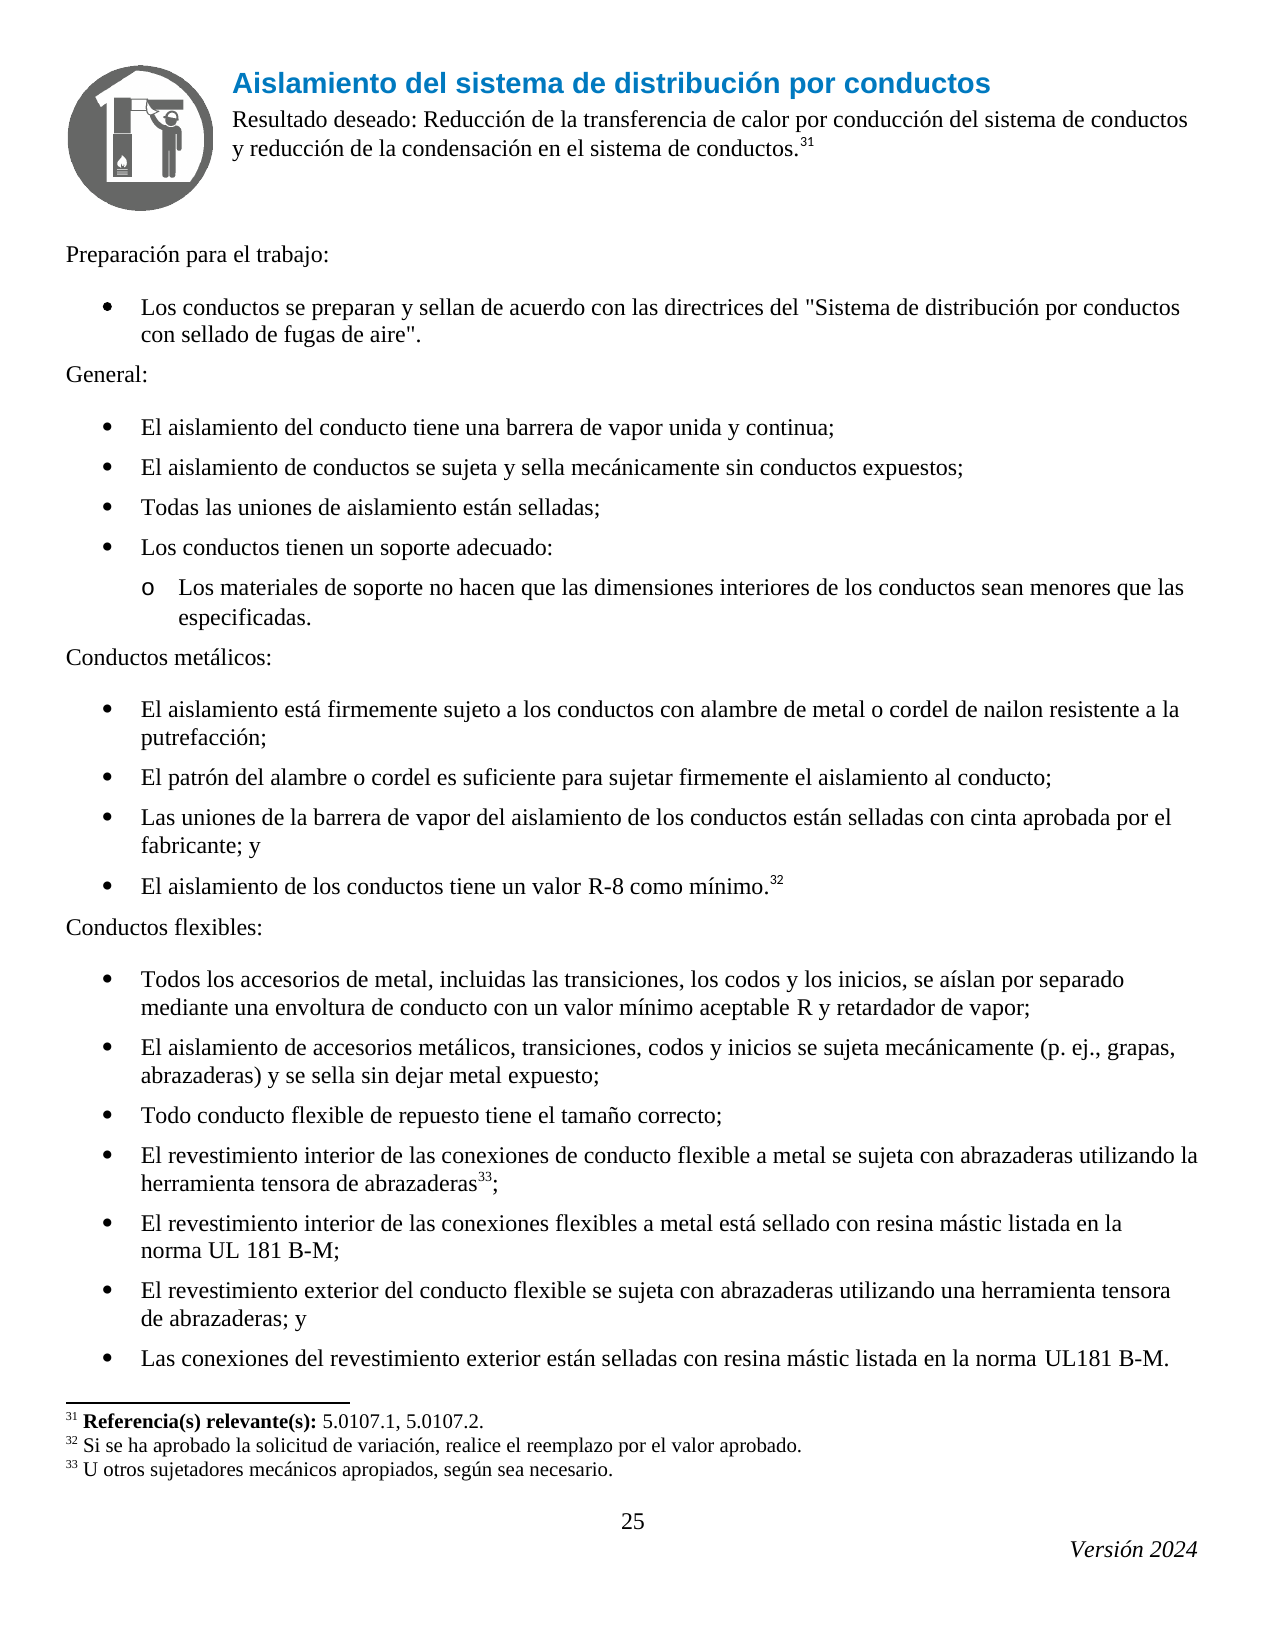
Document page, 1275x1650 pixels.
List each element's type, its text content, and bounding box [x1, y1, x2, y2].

picture [65, 65, 213, 211]
text Los conductos se preparan y sellan de acuerdo con las directrices del "Sistema de distribución por conductos con sellado de fugas de aire". [103, 292, 1200, 348]
text General: [66, 360, 1200, 388]
text Todos los accesorios de metal, incluidas las transiciones, los codos y los inicios, se aíslan por separado mediante una envoltura de conducto con un valor mínimo aceptable R y retardador de vapor; [103, 965, 1200, 1021]
text Las conexiones del revestimiento exterior están selladas con resina mástic listada en la norma UL181 B-M. [103, 1344, 1200, 1372]
text El revestimiento interior de las conexiones flexibles a metal está sellado con resina mástic listada en la norma UL 181 B-M; [103, 1209, 1200, 1264]
text El aislamiento de conductos se sujeta y sella mecánicamente sin conductos expuestos; [103, 453, 1200, 481]
text El aislamiento del conducto tiene una barrera de vapor unida y continua; [103, 413, 1200, 440]
text Conductos metálicos: [66, 643, 1200, 671]
text El aislamiento de accesorios metálicos, transiciones, codos y inicios se sujeta mecánicamente (p. ej., grapas, abrazaderas) y se sella sin dejar metal expuesto; [103, 1033, 1200, 1088]
text El patrón del alambre o cordel es suficiente para sujetar firmemente el aislamiento al conducto; [103, 763, 1200, 791]
text Resultado deseado: Reducción de la transferencia de calor por conducción del sistema de conductos y reducción de la condensación en el sistema de conductos. [213, 105, 1200, 162]
text Todo conducto flexible de repuesto tiene el tamaño correcto; [103, 1101, 1200, 1128]
text Los materiales de soporte no hacen que las dimensiones interiores de los conductos sean menores que las especificadas. [141, 573, 1200, 630]
text El revestimiento exterior del conducto flexible se sujeta con abrazaderas utilizando una herramienta tensora de abrazaderas; y [103, 1276, 1200, 1332]
text El revestimiento interior de las conexiones de conducto flexible a metal se sujeta con abrazaderas utilizando la herramienta tensora de abrazaderas; [103, 1141, 1200, 1196]
text Aislamiento del sistema de distribución por conductos [213, 66, 1200, 99]
text Preparación para el trabajo: [66, 240, 1200, 267]
text Las uniones de la barrera de vapor del aislamiento de los conductos están selladas con cinta aprobada por el fabricante; y [103, 803, 1200, 858]
text El aislamiento está firmemente sujeto a los conductos con alambre de metal o cordel de nailon resistente a la putrefacción; [103, 696, 1200, 751]
text Los conductos tienen un soporte adecuado: [103, 533, 1200, 561]
text Todas las uniones de aislamiento están selladas; [103, 493, 1200, 521]
text Conductos flexibles: [66, 913, 1200, 940]
text El aislamiento de los conductos tiene un valor R-8 como mínimo. [103, 871, 1200, 900]
